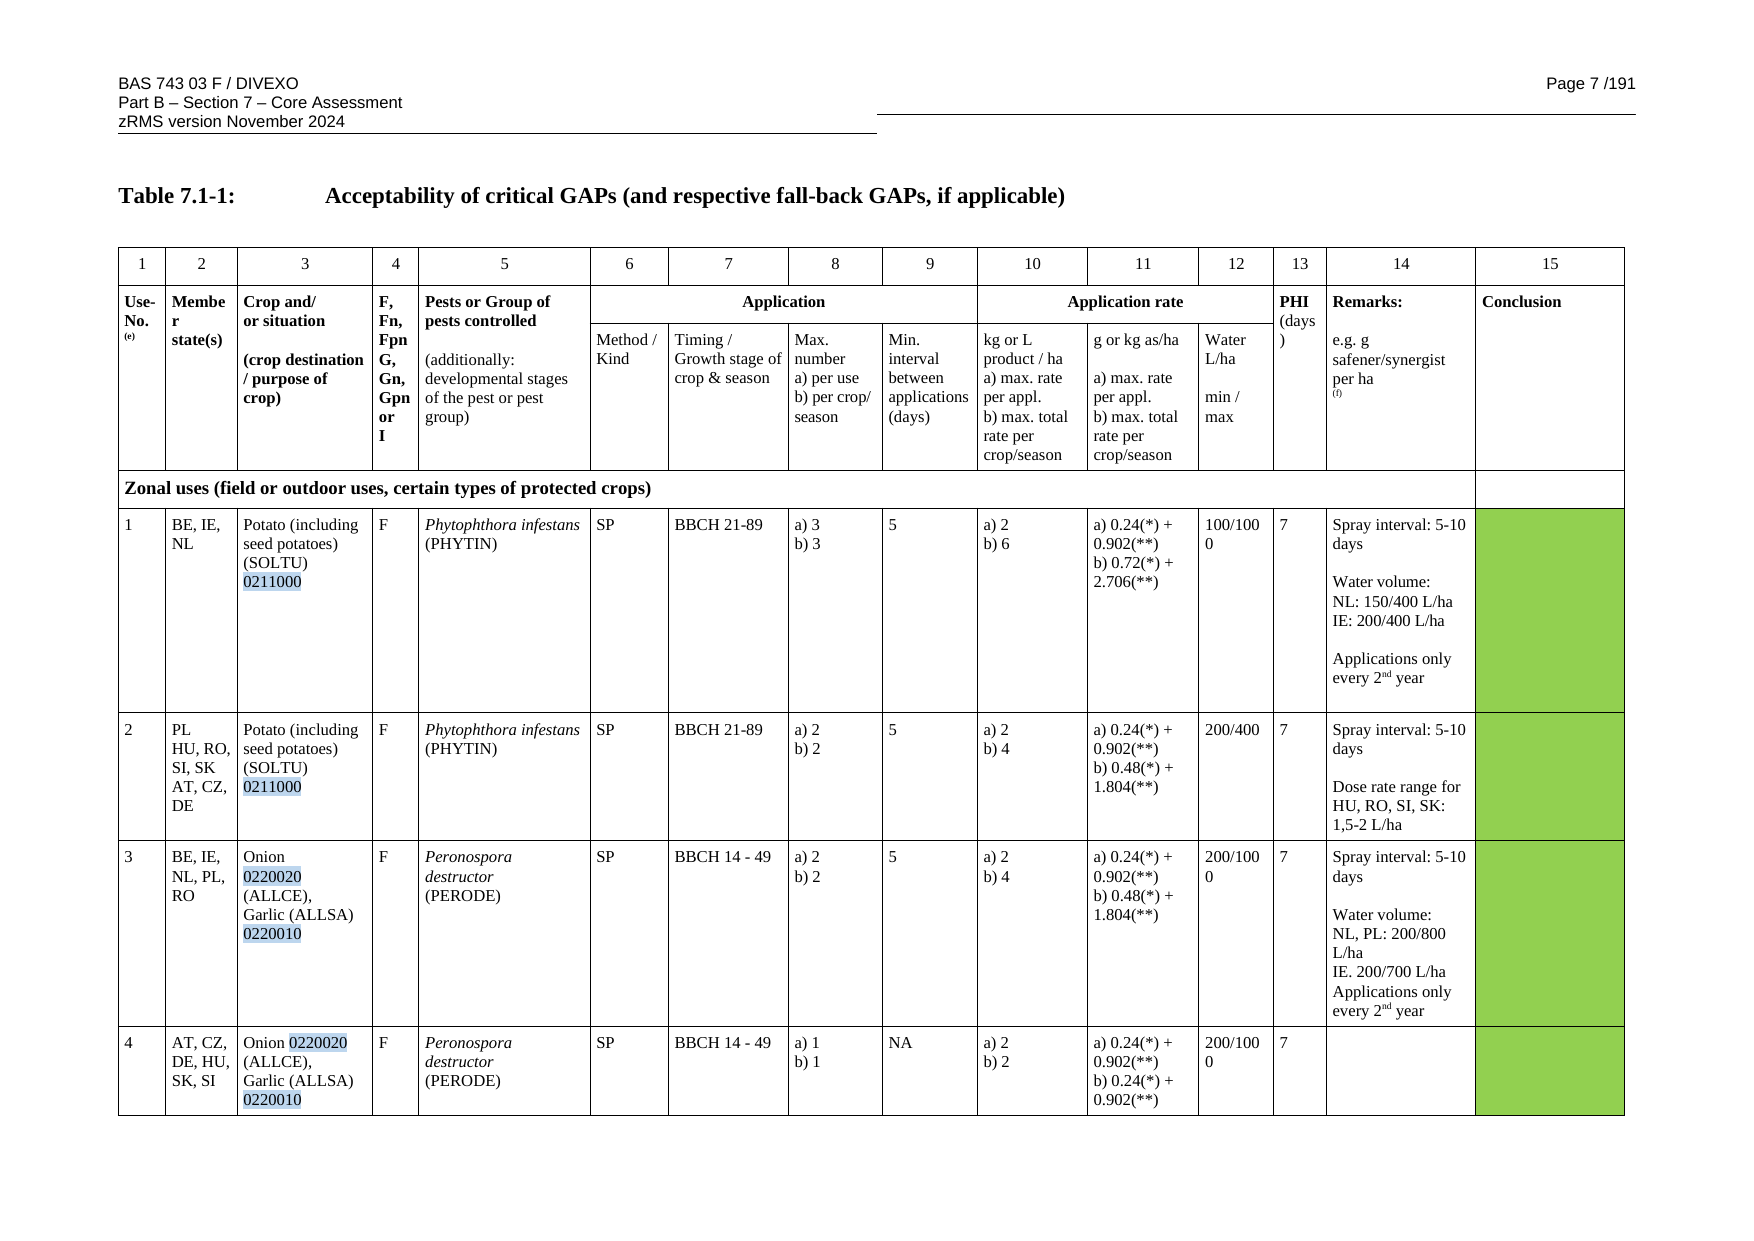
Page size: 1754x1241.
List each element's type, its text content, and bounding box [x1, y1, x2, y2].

table_cell F [373, 509, 418, 712]
table_header 5 [419, 248, 590, 285]
table_cell Timing / Growth stage of crop & season [669, 324, 788, 470]
table_cell Spray interval: 5-10 days Water volume: NL, PL: 200/800 L/ha IE. 200/700 L/ha Applications only every 2nd year [1327, 841, 1475, 1026]
table_cell Member state(s) [166, 286, 237, 470]
table_cell Spray interval: 5-10 days Dose rate range for HU, RO, SI, SK: 1,5-2 L/ha [1327, 713, 1475, 840]
table_cell NA [883, 1027, 977, 1115]
table_cell AT, CZ, DE, HU, SK, SI [166, 1027, 237, 1115]
table_cell a) 0.24(*) + 0.902(**) b) 0.24(*) + 0.902(**) [1088, 1027, 1198, 1115]
table_cell F [373, 1027, 418, 1115]
table_cell BE, IE, NL, PL, RO [166, 841, 237, 1026]
table_cell g or kg as/ha a) max. rate per appl. b) max. total rate per crop/season [1088, 324, 1198, 470]
table_header 2 [166, 248, 237, 285]
table_cell Pests or Group of pests controlled (additionally: developmental stages of the pest or pest group) [419, 286, 590, 470]
table_cell [1327, 1027, 1475, 1115]
table_cell a) 2 b) 2 [789, 841, 882, 1026]
table_cell Application [591, 286, 977, 323]
table_cell 2 [119, 713, 165, 840]
table_cell Spray interval: 5-10 days Water volume: NL: 150/400 L/ha IE: 200/400 L/ha Applications only every 2nd year [1327, 509, 1475, 712]
table_cell PL HU, RO, SI, SK AT, CZ, DE [166, 713, 237, 840]
text Table -: Acceptability of critical GAPs (and respective fall-back GAPs, if applicable) [118, 182, 1636, 208]
table_cell Phytophthora infestans (PHYTIN) [419, 713, 590, 840]
table_cell a) 0.24(*) + 0.902(**) b) 0.48(*) + 1.804(**) [1088, 841, 1198, 1026]
table_cell SP [591, 841, 668, 1026]
table_cell Crop and/ or situation (crop destination / purpose of crop) [238, 286, 372, 470]
table_cell [1476, 713, 1624, 840]
table_header 7 [669, 248, 788, 285]
table_cell a) 3 b) 3 [789, 509, 882, 712]
table_cell 100/1000 [1199, 509, 1273, 712]
table_cell F [373, 713, 418, 840]
table_cell BBCH 21-89 [669, 509, 788, 712]
table_cell [1476, 509, 1624, 712]
table_header 9 [883, 248, 977, 285]
table_cell 200/1000 [1199, 841, 1273, 1026]
table_cell 5 [883, 841, 977, 1026]
table_cell 5 [883, 713, 977, 840]
table_cell a) 0.24(*) + 0.902(**) b) 0.48(*) + 1.804(**) [1088, 713, 1198, 840]
table_cell [1476, 1027, 1624, 1115]
table_header 12 [1199, 248, 1273, 285]
table_header 8 [789, 248, 882, 285]
table_header 15 [1476, 248, 1624, 285]
table_cell SP [591, 1027, 668, 1115]
table_cell Zonal uses (field or outdoor uses, certain types of protected crops) [119, 471, 1475, 508]
table_cell F [373, 841, 418, 1026]
table_cell Method / Kind [591, 324, 668, 470]
table_cell a) 0.24(*) + 0.902(**) b) 0.72(*) + 2.706(**) [1088, 509, 1198, 712]
table_header 1 [119, 248, 165, 285]
table_cell 7 [1274, 1027, 1326, 1115]
table_cell Use-No. (e) [119, 286, 165, 470]
table_cell Max. number a) per use b) per crop/ season [789, 324, 882, 470]
table_cell Potato (including seed potatoes) (SOLTU) 0211000 [238, 713, 372, 840]
table_cell Phytophthora infestans (PHYTIN) [419, 509, 590, 712]
table_cell 5 [883, 509, 977, 712]
table_header 14 [1327, 248, 1475, 285]
table_cell 3 [119, 841, 165, 1026]
table_cell 4 [119, 1027, 165, 1115]
table_cell a) 2 b) 4 [978, 841, 1087, 1026]
table_header 4 [373, 248, 418, 285]
table_header 3 [238, 248, 372, 285]
table_cell Potato (including seed potatoes) (SOLTU) 0211000 [238, 509, 372, 712]
table_cell a) 2 b) 4 [978, 713, 1087, 840]
table_cell PHI (days) [1274, 286, 1326, 470]
table_cell Remarks: e.g. g safener/synergist per ha (f) [1327, 286, 1475, 470]
table_cell a) 2 b) 2 [789, 713, 882, 840]
table_cell BBCH 21-89 [669, 713, 788, 840]
table_cell BBCH 14 - 49 [669, 841, 788, 1026]
table_cell 1 [119, 509, 165, 712]
table_cell 200/400 [1199, 713, 1273, 840]
table_cell 7 [1274, 713, 1326, 840]
table_cell SP [591, 713, 668, 840]
table_cell Min. interval between applications (days) [883, 324, 977, 470]
table_header 11 [1088, 248, 1198, 285]
table_cell F, Fn, Fpn G, Gn, Gpn or I [373, 286, 418, 470]
table_cell Peronospora destructor (PERODE) [419, 841, 590, 1026]
table_cell 200/1000 [1199, 1027, 1273, 1115]
table_cell [1476, 841, 1624, 1026]
table_cell Onion 0220020 (ALLCE), Garlic (ALLSA) 0220010 [238, 1027, 372, 1115]
table_cell SP [591, 509, 668, 712]
table_cell Water L/ha min / max [1199, 324, 1273, 470]
table_cell BBCH 14 - 49 [669, 1027, 788, 1115]
table_cell 7 [1274, 841, 1326, 1026]
table_cell a) 2 b) 2 [978, 1027, 1087, 1115]
table_header 10 [978, 248, 1087, 285]
table_cell Conclusion [1476, 286, 1624, 470]
table_cell kg or L product / ha a) max. rate per appl. b) max. total rate per crop/season [978, 324, 1087, 470]
table_cell Application rate [978, 286, 1273, 323]
table_cell a) 1 b) 1 [789, 1027, 882, 1115]
table_cell Onion 0220020 (ALLCE), Garlic (ALLSA) 0220010 [238, 841, 372, 1026]
table_cell 7 [1274, 509, 1326, 712]
table_header 13 [1274, 248, 1326, 285]
table_cell Peronospora destructor (PERODE) [419, 1027, 590, 1115]
table_cell [1476, 471, 1624, 508]
table_header 6 [591, 248, 668, 285]
table_cell a) 2 b) 6 [978, 509, 1087, 712]
table_cell BE, IE, NL [166, 509, 237, 712]
